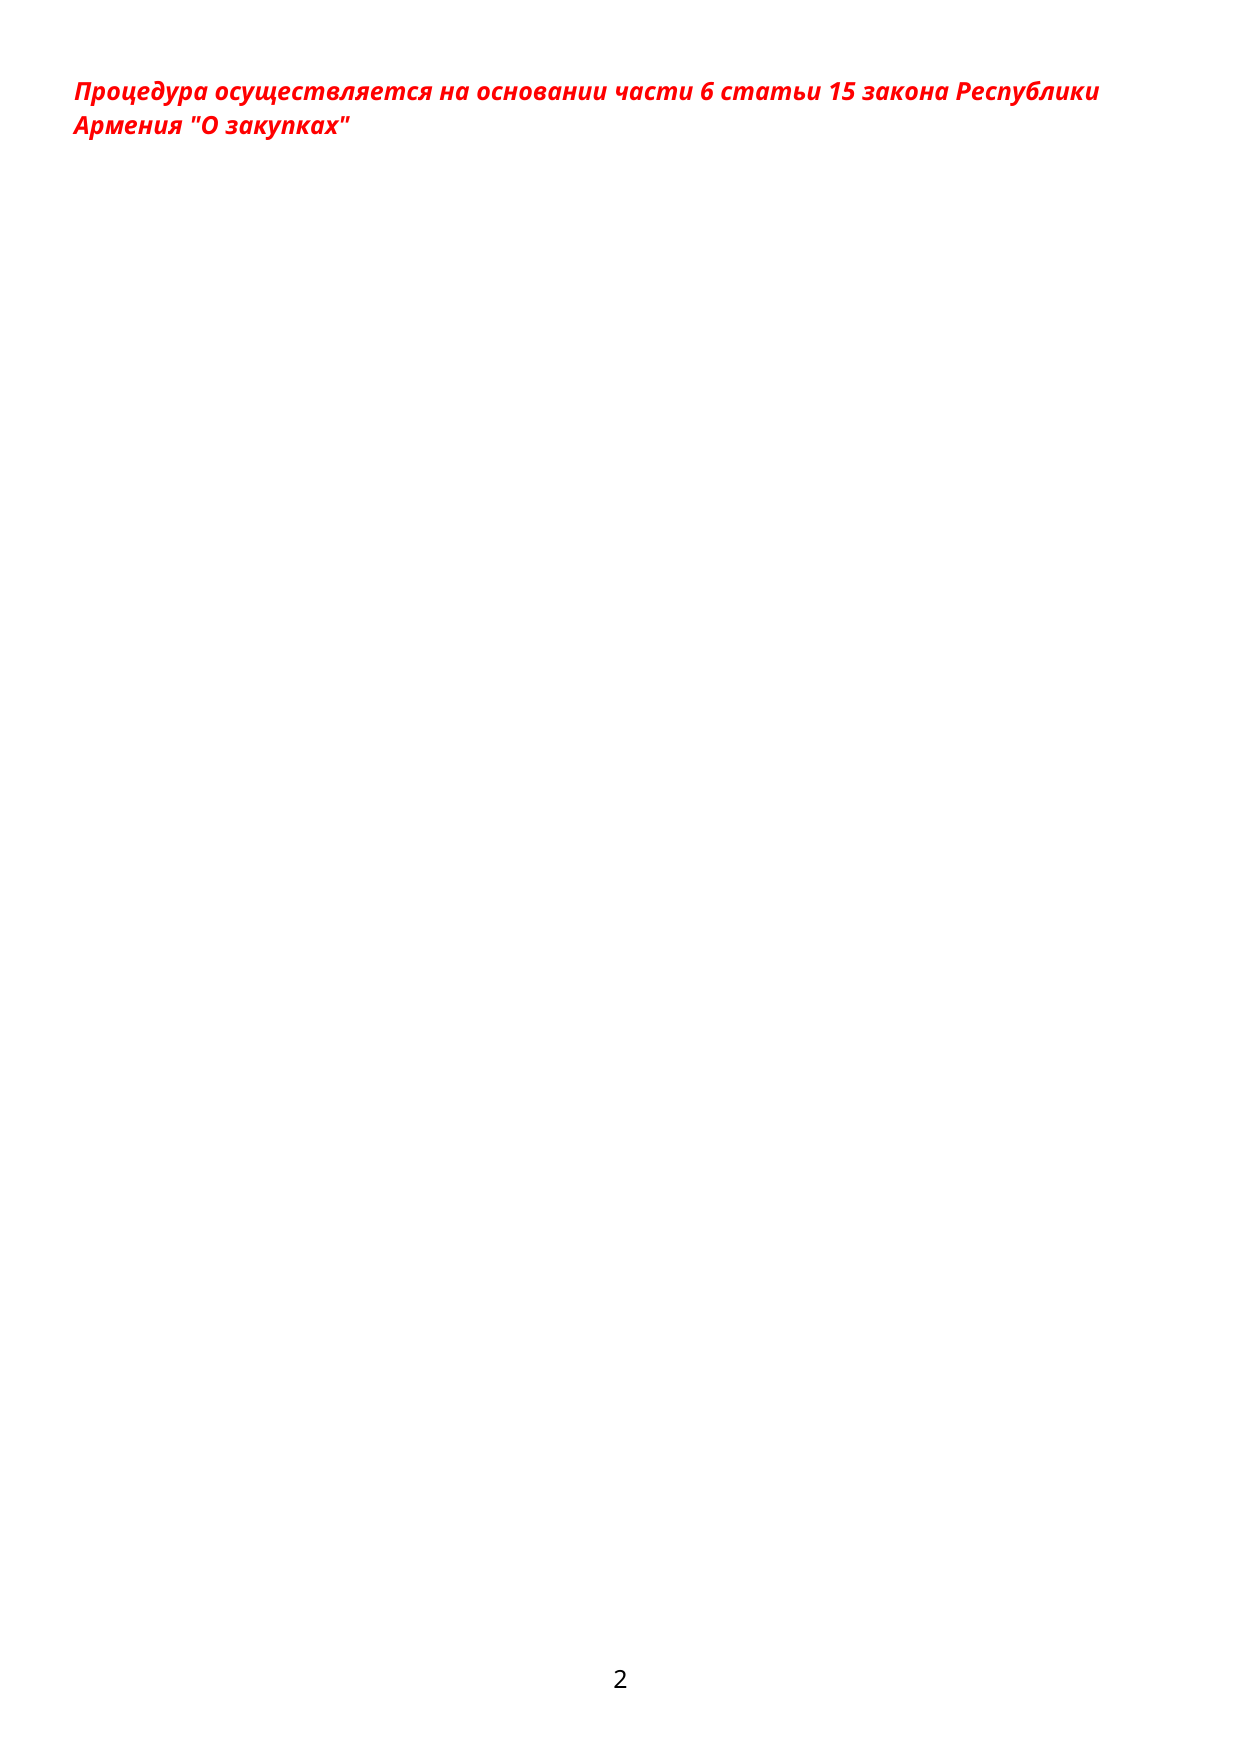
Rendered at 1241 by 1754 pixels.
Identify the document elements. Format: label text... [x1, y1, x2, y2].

text Процедура осуществляется на основании части 6 статьи 15 закона Республики Армения "О закупках" [74, 74, 1167, 142]
